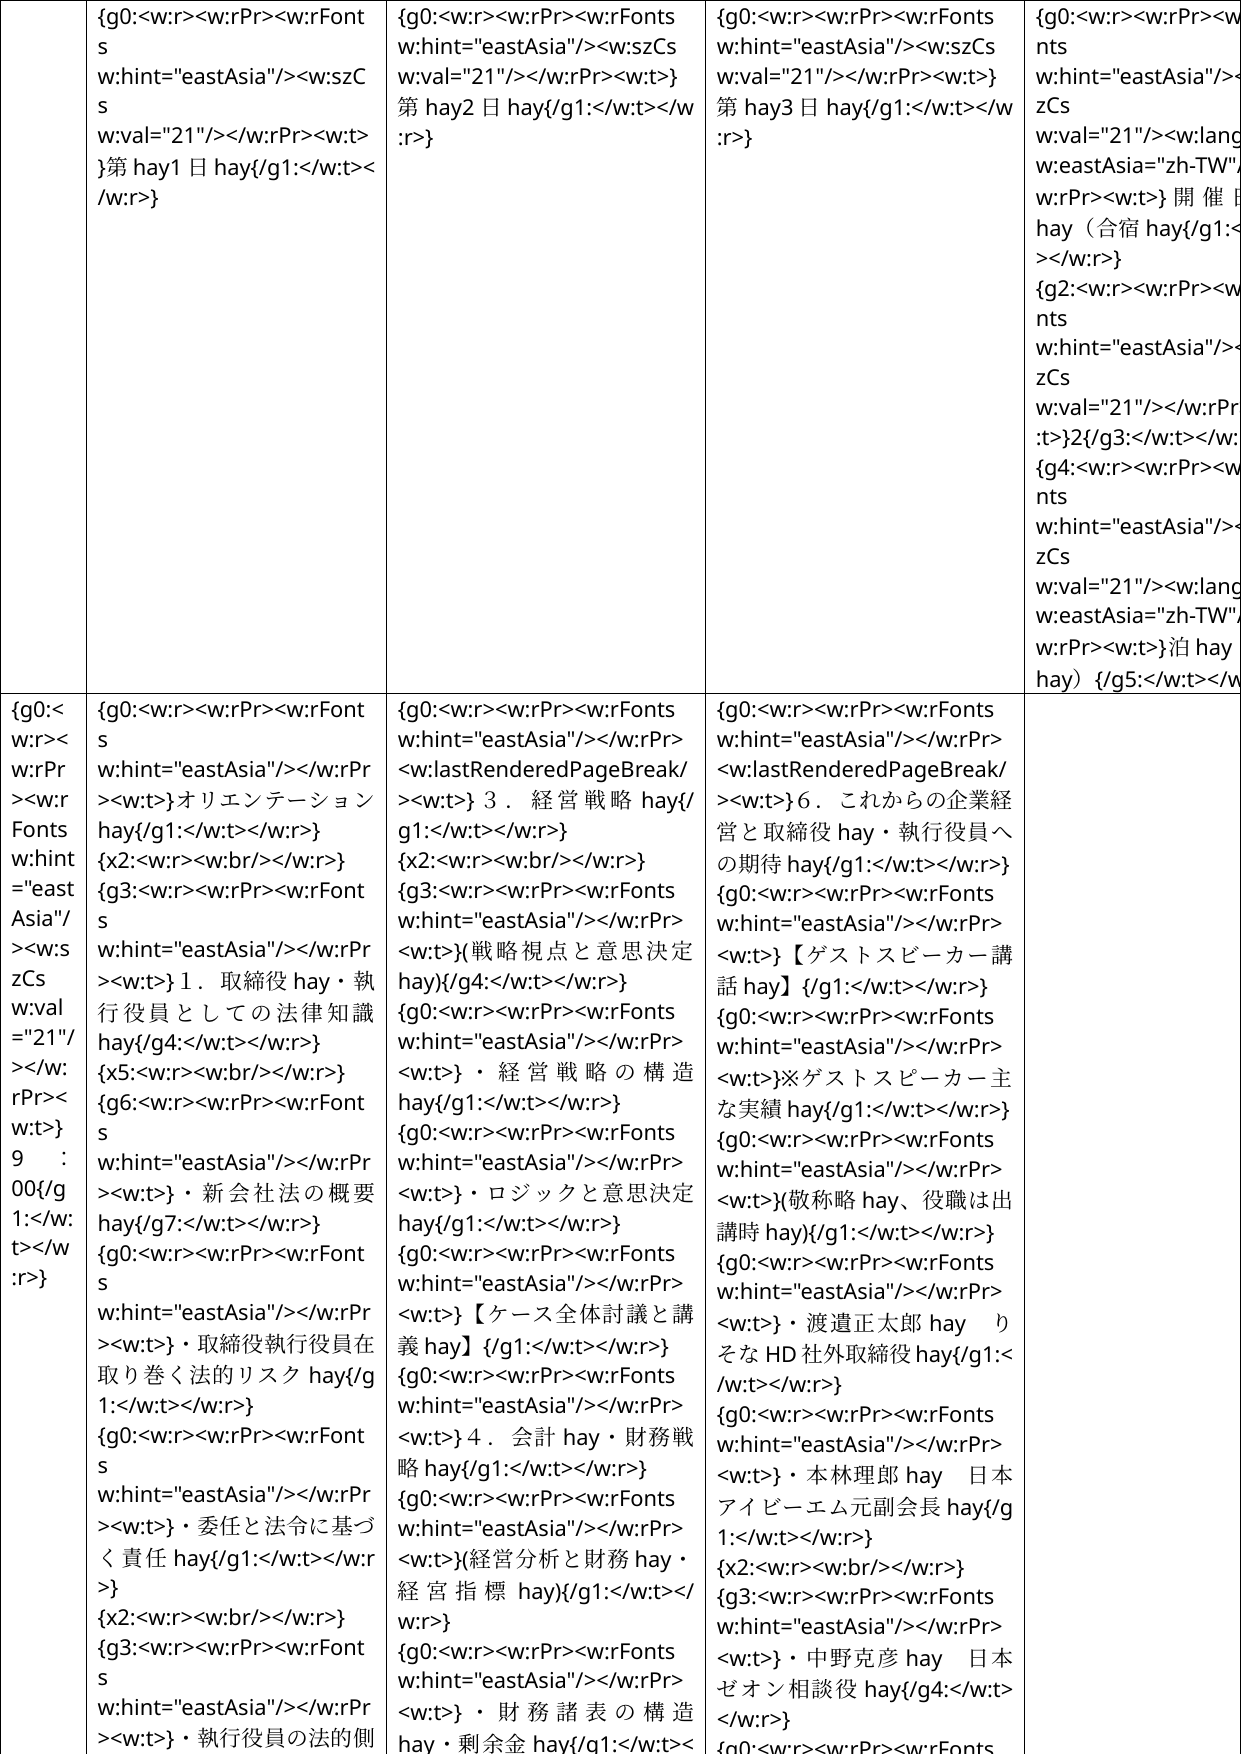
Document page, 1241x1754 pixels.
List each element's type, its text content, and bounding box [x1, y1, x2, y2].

table_header {g0:<w:r><w:rPr><w:rFonts w:hint="eastAsia"/><w:szCs w:val="21"/></w:rPr><w:t>}第hay1日hay{/g1:</w:t></w:r>} [87, 1, 386, 693]
table_header {g0:<w:r><w:rPr><w:rFonts w:hint="eastAsia"/><w:szCs w:val="21"/></w:rPr><w:t>}第hay3日hay{/g1:</w:t></w:r>} [706, 1, 1024, 693]
table_cell [1025, 694, 1240, 1754]
table_cell {g0:<w:r><w:rPr><w:rFonts w:hint="eastAsia"/></w:rPr><w:lastRenderedPageBreak/><w:t>}６．これからの企業経営と取締役hay・執行役員への期待hay{/g1:</w:t></w:r>} {g0:<w:r><w:rPr><w:rFonts w:hint="eastAsia"/></w:rPr><w:t>}【ゲストスビーカー講話hay】{/g1:</w:t></w:r>} {g0:<w:r><w:rPr><w:rFonts w:hint="eastAsia"/></w:rPr><w:t>}※ゲストスピーカー主な実績hay{/g1:</w:t></w:r>} {g0:<w:r><w:rPr><w:rFonts w:hint="eastAsia"/></w:rPr><w:t>}(敬称略hay、役職は出講時hay){/g1:</w:t></w:r>} {g0:<w:r><w:rPr><w:rFonts w:hint="eastAsia"/></w:rPr><w:t>}・渡遺正太郎hay りそなHD社外取締役hay{/g1:</w:t></w:r>} {g0:<w:r><w:rPr><w:rFonts w:hint="eastAsia"/></w:rPr><w:t>}・本林理郎hay 日本アイビーエム元副会長hay{/g1:</w:t></w:r>} {x2:<w:r><w:br/></w:r>}{g3:<w:r><w:rPr><w:rFonts w:hint="eastAsia"/></w:rPr><w:t>}・中野克彦hay 日本ゼオン相談役hay{/g4:</w:t></w:r>} {g0:<w:r><w:rPr><w:rFonts w:hint="eastAsia"/></w:rPr><w:t>}・森本宏hay 日本オラクル顧問hay{/g1:</w:t></w:r>} {g0:<w:r><w:rPr><w:rFonts w:hint="eastAsia"/></w:rPr><w:t>}・金子剛一hay 住友hay3特別相談役may{/g1:</w:t></w:r>} {g0:<w:r><w:rPr><w:rFonts w:hint="eastAsia"/><w:szCs w:val="21"/></w:rPr><w:t>}12時終了hay{/g1:</w:t></w:r>} [706, 694, 1024, 1754]
table_cell {g0:<w:r><w:rPr><w:rFonts w:hint="eastAsia"/></w:rPr><w:t>}オリエンテーションhay{/g1:</w:t></w:r>} {x2:<w:r><w:br/></w:r>}{g3:<w:r><w:rPr><w:rFonts w:hint="eastAsia"/></w:rPr><w:t>}１．取締役hay・執行役員としての法律知識hay{/g4:</w:t></w:r>} {x5:<w:r><w:br/></w:r>}{g6:<w:r><w:rPr><w:rFonts w:hint="eastAsia"/></w:rPr><w:t>}・新会社法の概要hay{/g7:</w:t></w:r>} {g0:<w:r><w:rPr><w:rFonts w:hint="eastAsia"/></w:rPr><w:t>}・取締役執行役員在取り巻く法的リスクhay{/g1:</w:t></w:r>} {g0:<w:r><w:rPr><w:rFonts w:hint="eastAsia"/></w:rPr><w:t>}・委任と法令に基づく責任hay{/g1:</w:t></w:r>} {x2:<w:r><w:br/></w:r>}{g3:<w:r><w:rPr><w:rFonts w:hint="eastAsia"/></w:rPr><w:t>}・執行役員の法的側面hay{/g4:</w:t></w:r>} {g0:<w:r><w:rPr><w:rFonts w:hint="eastAsia"/></w:rPr><w:t>}【講義hay】{/g1:</w:t></w:r>} {x2:<w:r><w:br/></w:r>}{g3:<w:r><w:rPr><w:rFonts w:hint="eastAsia"/></w:rPr><w:t>}２．ワークショップhay{/g4:</w:t></w:r>} {g0:<w:r><w:rPr><w:rFonts w:hint="eastAsia"/></w:rPr><w:t>}＜経留戦略hay:ケーススタディhay＞{/g1:</w:t></w:r>} {g0:<w:r><w:rPr><w:rFonts w:hint="eastAsia"/></w:rPr><w:t>}ケース例hay:「シャープhay」「エプソンhay」「アップルコンピュータhay」他hay{/g1:</w:t></w:r>} {g0:<w:r><w:rPr><w:rFonts w:hint="eastAsia"/></w:rPr><w:t>}【グループ討議hay】{/g1:</w:t></w:r>} {g0:<w:r><w:rPr><w:rFonts w:hint="eastAsia"/></w:rPr><w:lastRenderedPageBreak/><w:t>}経験交流hay{/g1:</w:t></w:r>} [87, 694, 386, 1754]
table_cell {g0:<w:r><w:rPr><w:rFonts w:hint="eastAsia"/><w:szCs w:val="21"/></w:rPr><w:t>}9：00{/g1:</w:t></w:r>} [1, 694, 86, 1754]
table_header {g0:<w:r><w:rPr><w:rFonts w:hint="eastAsia"/><w:szCs w:val="21"/><w:lang w:eastAsia="zh-TW"/></w:rPr><w:t>}開催日程hay（合宿hay{/g1:</w:t></w:r>}{g2:<w:r><w:rPr><w:rFonts w:hint="eastAsia"/><w:szCs w:val="21"/></w:rPr><w:t>}2{/g3:</w:t></w:r>}{g4:<w:r><w:rPr><w:rFonts w:hint="eastAsia"/><w:szCs w:val="21"/><w:lang w:eastAsia="zh-TW"/></w:rPr><w:t>}泊hay３日hay）{/g5:</w:t></w:r>} [1025, 1, 1240, 693]
table_header [1, 1, 86, 693]
table_cell {g0:<w:r><w:rPr><w:rFonts w:hint="eastAsia"/></w:rPr><w:lastRenderedPageBreak/><w:t>}３．経営戦略hay{/g1:</w:t></w:r>} {x2:<w:r><w:br/></w:r>}{g3:<w:r><w:rPr><w:rFonts w:hint="eastAsia"/></w:rPr><w:t>}(戦略視点と意思決定hay){/g4:</w:t></w:r>} {g0:<w:r><w:rPr><w:rFonts w:hint="eastAsia"/></w:rPr><w:t>}・経営戦略の構造hay{/g1:</w:t></w:r>} {g0:<w:r><w:rPr><w:rFonts w:hint="eastAsia"/></w:rPr><w:t>}・ロジックと意思決定hay{/g1:</w:t></w:r>} {g0:<w:r><w:rPr><w:rFonts w:hint="eastAsia"/></w:rPr><w:t>}【ケース全体討議と講義hay】{/g1:</w:t></w:r>} {g0:<w:r><w:rPr><w:rFonts w:hint="eastAsia"/></w:rPr><w:t>}４．会計hay・財務戦略hay{/g1:</w:t></w:r>} {g0:<w:r><w:rPr><w:rFonts w:hint="eastAsia"/></w:rPr><w:t>}(経営分析と財務hay・経宮指標hay){/g1:</w:t></w:r>} {g0:<w:r><w:rPr><w:rFonts w:hint="eastAsia"/></w:rPr><w:t>}・財務諸表の構造hay・剰余金hay{/g1:</w:t></w:r>} {x2:<w:r><w:br/></w:r>}{g3:<w:r><w:rPr><w:rFonts w:hint="eastAsia"/></w:rPr><w:t>}・キャッシュフロー分析連結会計分析hay{/g4:</w:t></w:r>} {g0:<w:r><w:rPr><w:rFonts w:hint="eastAsia"/></w:rPr><w:t>}【講義と演習hay】{/g1:</w:t></w:r>} {g0:<w:r><w:rPr><w:rFonts w:hint="eastAsia"/></w:rPr><w:t>}・経宮倫理の概念とリスクhay{/g1:</w:t></w:r>} {g0:<w:r><w:rPr><w:rFonts w:hint="eastAsia"/></w:rPr><w:t>}・トラブル事例と防止策hay{/g1:</w:t></w:r>} {g0:<w:r><w:rPr><w:rFonts w:hint="eastAsia"/></w:rPr><w:t>}・企業内展開の方法hay{/g1:</w:t></w:r>} {g0:<w:r><w:rPr><w:rFonts w:hint="eastAsia"/></w:rPr><w:t>}【講義と演習hay】{/g1:</w:t></w:r>} {g0:<w:r><w:rPr><w:rFonts w:hint="eastAsia"/></w:rPr><w:t>}経験交流hay{/g1:</w:t></w:r>} [387, 694, 705, 1754]
table_header {g0:<w:r><w:rPr><w:rFonts w:hint="eastAsia"/><w:szCs w:val="21"/></w:rPr><w:t>}第hay2日hay{/g1:</w:t></w:r>} [387, 1, 705, 693]
